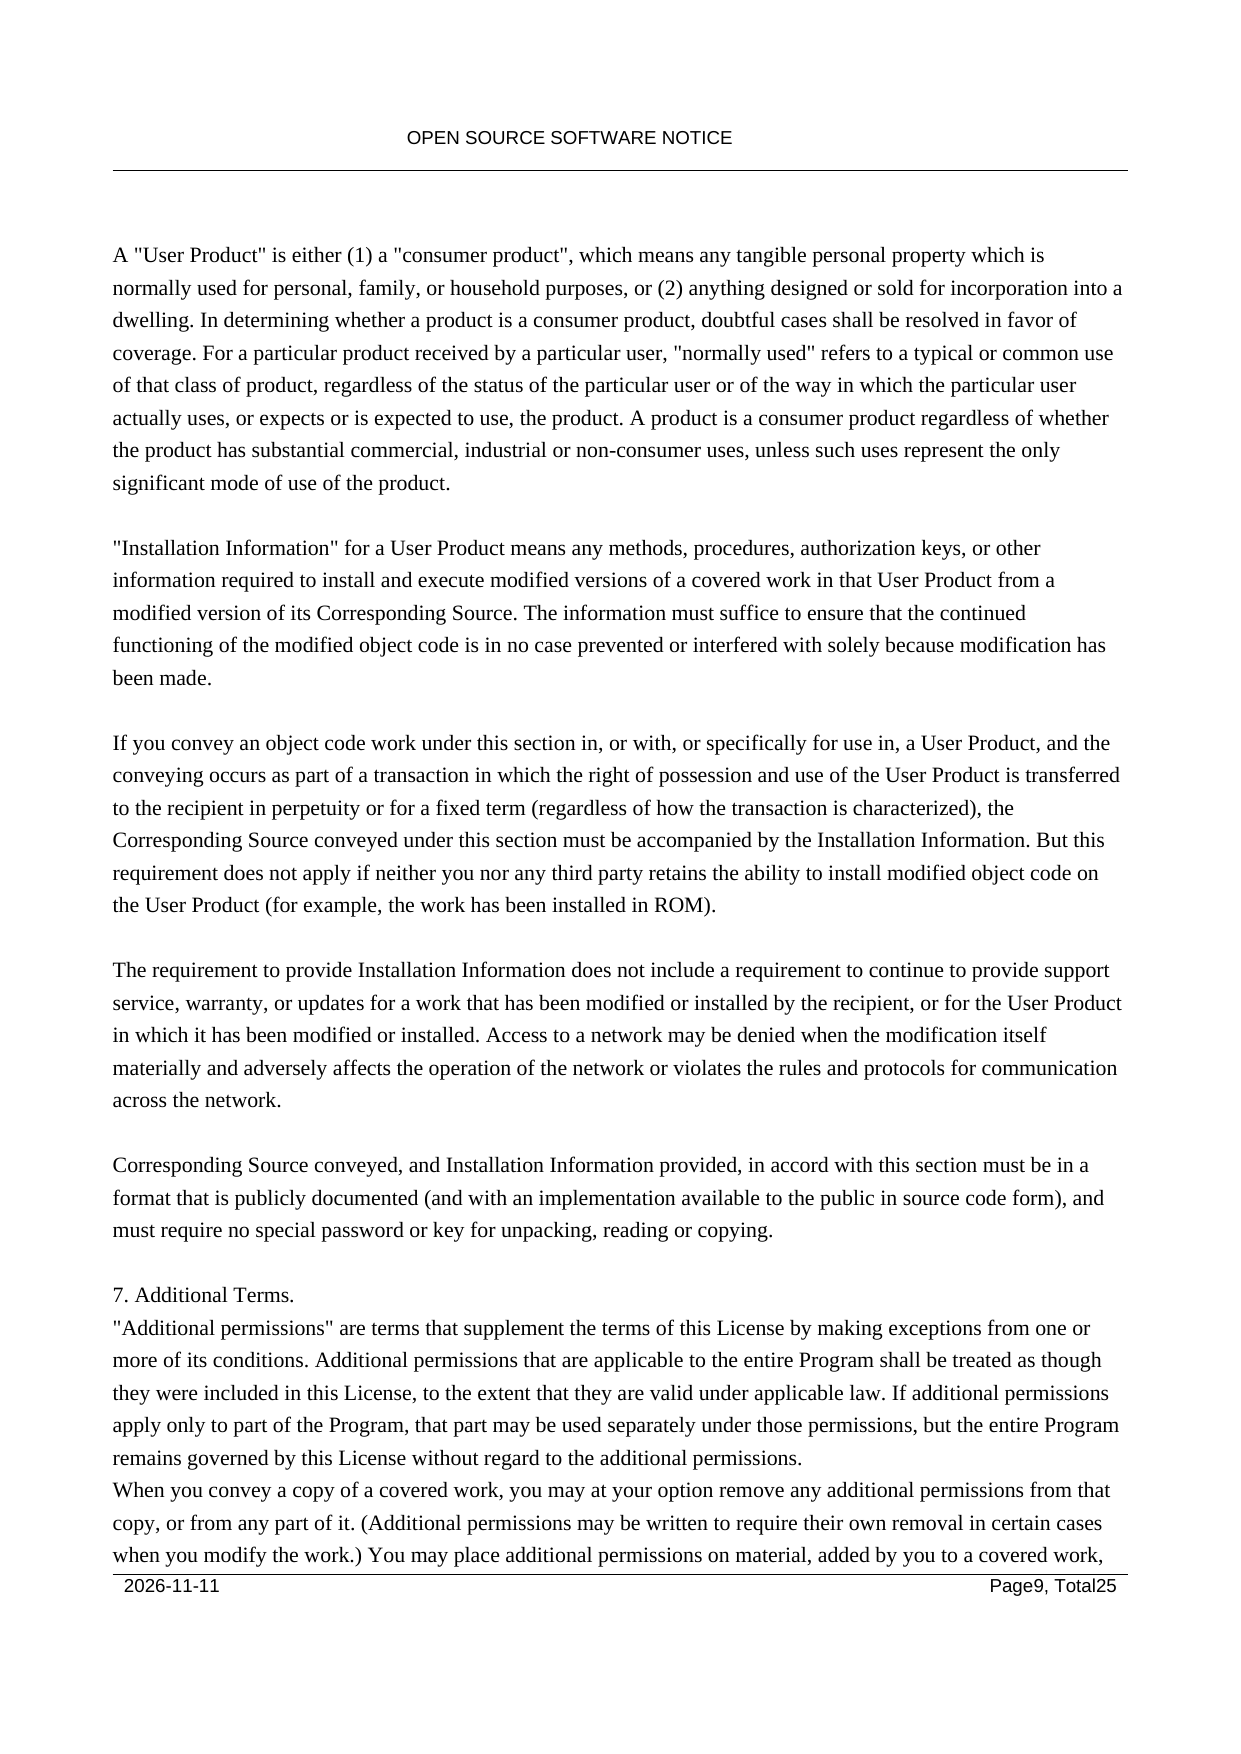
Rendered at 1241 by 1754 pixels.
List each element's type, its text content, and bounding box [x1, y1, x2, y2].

text "Additional permissions" are terms that supplement the terms of this License by making exceptions from one or more of its conditions. Additional permissions that are applicable to the entire Program shall be treated as though they were included in this License, to the extent that they are valid under applicable law. If additional permissions apply only to part of the Program, that part may be used separately under those permissions, but the entire Program remains governed by this License without regard to the additional permissions. [112, 1311, 1128, 1474]
text The requirement to provide Installation Information does not include a requirement to continue to provide support service, warranty, or updates for a work that has been modified or installed by the recipient, or for the User Product in which it has been modified or installed. Access to a network may be denied when the modification itself materially and adversely affects the operation of the network or violates the rules and protocols for communication across the network. [112, 954, 1128, 1116]
text If you convey an object code work under this section in, or with, or specifically for use in, a User Product, and the conveying occurs as part of a transaction in which the right of possession and use of the User Product is transferred to the recipient in perpetuity or for a fixed term (regardless of how the transaction is characterized), the Corresponding Source conveyed under this section must be accompanied by the Installation Information. But this requirement does not apply if neither you nor any third party retains the ability to install modified object code on the User Product (for example, the work has been installed in ROM). [112, 726, 1128, 921]
text Corresponding Source conveyed, and Installation Information provided, in accord with this section must be in a format that is publicly documented (and with an implementation available to the public in source code form), and must require no special password or key for unpacking, reading or copying. [112, 1149, 1128, 1246]
text 7. Additional Terms. [112, 1279, 1128, 1311]
text A "User Product" is either (1) a "consumer product", which means any tangible personal property which is normally used for personal, family, or household purposes, or (2) anything designed or sold for incorporation into a dwelling. In determining whether a product is a consumer product, doubtful cases shall be resolved in favor of coverage. For a particular product received by a particular user, "normally used" refers to a typical or common use of that class of product, regardless of the status of the particular user or of the way in which the particular user actually uses, or expects or is expected to use, the product. A product is a consumer product regardless of whether the product has substantial commercial, industrial or non-consumer uses, unless such uses represent the only significant mode of use of the product. [112, 239, 1128, 499]
text "Installation Information" for a User Product means any methods, procedures, authorization keys, or other information required to install and execute modified versions of a covered work in that User Product from a modified version of its Corresponding Source. The information must suffice to ensure that the continued functioning of the modified object code is in no case prevented or interfered with solely because modification has been made. [112, 531, 1128, 694]
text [112, 1474, 1128, 1571]
